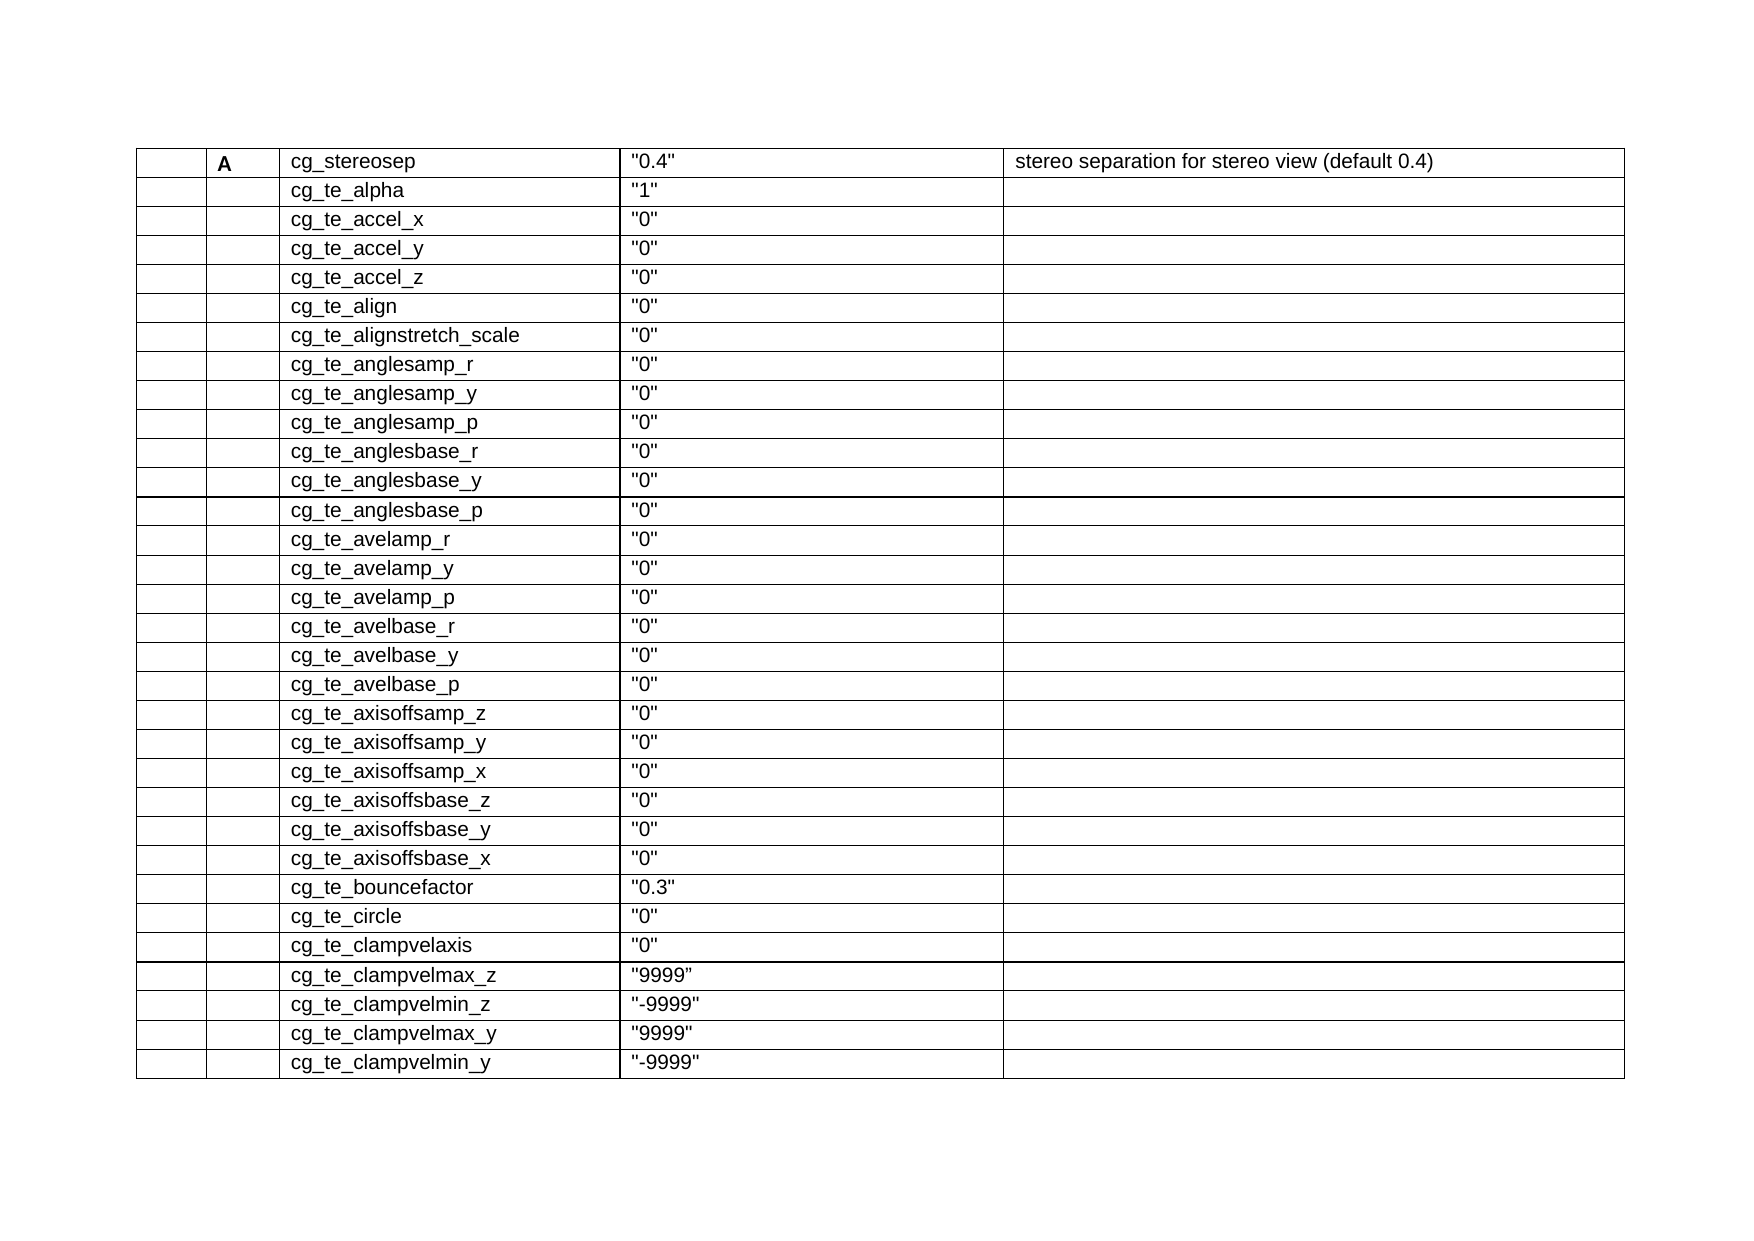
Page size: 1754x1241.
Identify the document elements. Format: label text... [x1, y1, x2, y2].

table_cell cg_te_circle [280, 904, 619, 932]
table_cell [1004, 875, 1624, 903]
table_cell [207, 963, 279, 990]
table_cell [207, 439, 279, 467]
table_cell cg_te_alignstretch_scale [280, 323, 619, 351]
table_cell "0" [621, 352, 1003, 380]
table_cell [207, 585, 279, 613]
table_cell "0" [621, 759, 1003, 787]
table_cell [207, 1021, 279, 1048]
table_cell [137, 498, 206, 525]
table_cell [137, 759, 206, 787]
table_cell [137, 178, 206, 206]
table_cell "0" [621, 643, 1003, 671]
table_cell [207, 410, 279, 438]
table_cell [137, 788, 206, 816]
table_cell cg_te_clampvelmin_z [280, 991, 619, 1019]
table_cell [207, 701, 279, 729]
table_cell [207, 904, 279, 932]
table_cell [137, 585, 206, 613]
table_cell cg_te_avelbase_r [280, 614, 619, 642]
table_cell [137, 236, 206, 264]
table_cell cg_te_anglesbase_y [280, 468, 619, 496]
table_cell [1004, 585, 1624, 613]
table_cell [207, 236, 279, 264]
table_cell [137, 817, 206, 845]
table_cell "0" [621, 439, 1003, 467]
table_cell [137, 352, 206, 380]
table_cell [1004, 963, 1624, 990]
table_cell [1004, 294, 1624, 322]
table_cell [137, 701, 206, 729]
table_cell [1004, 556, 1624, 583]
table_cell "1" [621, 178, 1003, 206]
table_cell [137, 1050, 206, 1078]
table_cell cg_te_axisoffsamp_z [280, 701, 619, 729]
table_cell [207, 759, 279, 787]
table_cell cg_te_anglesamp_r [280, 352, 619, 380]
table_cell [1004, 526, 1624, 554]
table_cell [1004, 933, 1624, 961]
table_cell [207, 207, 279, 235]
table_cell [1004, 178, 1624, 206]
table_cell [137, 207, 206, 235]
table_cell cg_te_clampvelaxis [280, 933, 619, 961]
table_cell [1004, 701, 1624, 729]
table_cell "0" [621, 207, 1003, 235]
table_cell [137, 265, 206, 293]
table_cell [1004, 672, 1624, 700]
table_cell [137, 323, 206, 351]
table_cell cg_te_axisoffsbase_y [280, 817, 619, 845]
table_cell "0" [621, 788, 1003, 816]
table_cell [137, 294, 206, 322]
table_cell [137, 730, 206, 758]
table_cell [207, 323, 279, 351]
table_cell [137, 933, 206, 961]
table_cell [1004, 410, 1624, 438]
table_cell cg_te_clampvelmin_y [280, 1050, 619, 1078]
table_cell [1004, 1050, 1624, 1078]
table_cell [207, 933, 279, 961]
table_cell [137, 439, 206, 467]
table_cell cg_te_axisoffsamp_x [280, 759, 619, 787]
table_cell cg_te_accel_x [280, 207, 619, 235]
table_cell [207, 875, 279, 903]
table_cell [137, 904, 206, 932]
table_cell [137, 1021, 206, 1048]
table_cell [137, 963, 206, 990]
table_cell [207, 643, 279, 671]
table_cell "0" [621, 381, 1003, 409]
table_cell "-9999" [621, 1050, 1003, 1078]
table_cell "0" [621, 498, 1003, 525]
table_cell [1004, 904, 1624, 932]
table_cell [1004, 468, 1624, 496]
table_cell [137, 149, 206, 177]
table_cell [1004, 381, 1624, 409]
table_cell [207, 526, 279, 554]
table_cell "0" [621, 904, 1003, 932]
table_cell cg_te_accel_y [280, 236, 619, 264]
table_cell [1004, 207, 1624, 235]
table_cell cg_te_align [280, 294, 619, 322]
table_cell [1004, 846, 1624, 874]
table_cell [1004, 759, 1624, 787]
table_cell cg_te_axisoffsbase_z [280, 788, 619, 816]
table_cell "0" [621, 933, 1003, 961]
table_cell [207, 498, 279, 525]
table_cell cg_te_axisoffsbase_x [280, 846, 619, 874]
table_cell cg_te_anglesamp_y [280, 381, 619, 409]
table_cell [207, 991, 279, 1019]
table_cell stereo separation for stereo view (default 0.4) [1004, 149, 1624, 177]
table_cell "-9999" [621, 991, 1003, 1019]
table_cell [207, 294, 279, 322]
table_cell cg_te_clampvelmax_z [280, 963, 619, 990]
table_cell cg_te_accel_z [280, 265, 619, 293]
table_cell [207, 846, 279, 874]
table_cell [1004, 265, 1624, 293]
table_cell [137, 381, 206, 409]
table_cell [207, 468, 279, 496]
table_cell cg_te_avelbase_y [280, 643, 619, 671]
table_cell cg_te_avelamp_y [280, 556, 619, 583]
table_cell [137, 468, 206, 496]
table_cell cg_te_avelamp_r [280, 526, 619, 554]
table_cell [207, 730, 279, 758]
table_cell [137, 846, 206, 874]
table_cell [137, 556, 206, 583]
table_cell [207, 381, 279, 409]
table_cell [1004, 323, 1624, 351]
table_cell [1004, 498, 1624, 525]
table_cell [207, 614, 279, 642]
table_cell "0" [621, 294, 1003, 322]
table_cell cg_te_clampvelmax_y [280, 1021, 619, 1048]
table_cell [137, 614, 206, 642]
table_cell "0" [621, 236, 1003, 264]
table_cell cg_te_anglesbase_p [280, 498, 619, 525]
table_cell cg_te_axisoffsamp_y [280, 730, 619, 758]
table_cell [1004, 614, 1624, 642]
table_cell "0.3" [621, 875, 1003, 903]
table_cell [207, 672, 279, 700]
table_cell [137, 991, 206, 1019]
table_cell "0" [621, 701, 1003, 729]
table_cell [207, 265, 279, 293]
table_cell [207, 1050, 279, 1078]
table_cell "0" [621, 556, 1003, 583]
table_cell [207, 788, 279, 816]
table_cell [207, 817, 279, 845]
table_cell [207, 178, 279, 206]
table_cell [1004, 439, 1624, 467]
table_cell "0" [621, 265, 1003, 293]
table_cell "0" [621, 614, 1003, 642]
table_cell cg_te_avelbase_p [280, 672, 619, 700]
table_cell cg_te_anglesbase_r [280, 439, 619, 467]
table_cell cg_te_anglesamp_p [280, 410, 619, 438]
table_cell [1004, 730, 1624, 758]
table_cell A [207, 149, 279, 177]
table_cell "0" [621, 585, 1003, 613]
table_cell [1004, 817, 1624, 845]
table_cell [207, 556, 279, 583]
table_cell [137, 410, 206, 438]
table_cell [137, 875, 206, 903]
table_cell cg_stereosep [280, 149, 619, 177]
table_cell cg_te_bouncefactor [280, 875, 619, 903]
table_cell [1004, 643, 1624, 671]
table_cell [137, 526, 206, 554]
table_cell "9999” [621, 963, 1003, 990]
table_cell [1004, 788, 1624, 816]
table_cell "0" [621, 410, 1003, 438]
table_cell [137, 643, 206, 671]
table_cell "0" [621, 817, 1003, 845]
table_cell "0" [621, 526, 1003, 554]
table_cell [137, 672, 206, 700]
table_cell [1004, 991, 1624, 1019]
table_cell [207, 352, 279, 380]
table_cell "0" [621, 672, 1003, 700]
table_cell "0" [621, 323, 1003, 351]
table_cell cg_te_alpha [280, 178, 619, 206]
table_cell "9999" [621, 1021, 1003, 1048]
table_cell "0" [621, 730, 1003, 758]
table_cell "0" [621, 468, 1003, 496]
table_cell [1004, 352, 1624, 380]
table_cell [1004, 236, 1624, 264]
table_cell "0" [621, 846, 1003, 874]
table_cell "0.4" [621, 149, 1003, 177]
table_cell cg_te_avelamp_p [280, 585, 619, 613]
table_cell [1004, 1021, 1624, 1048]
